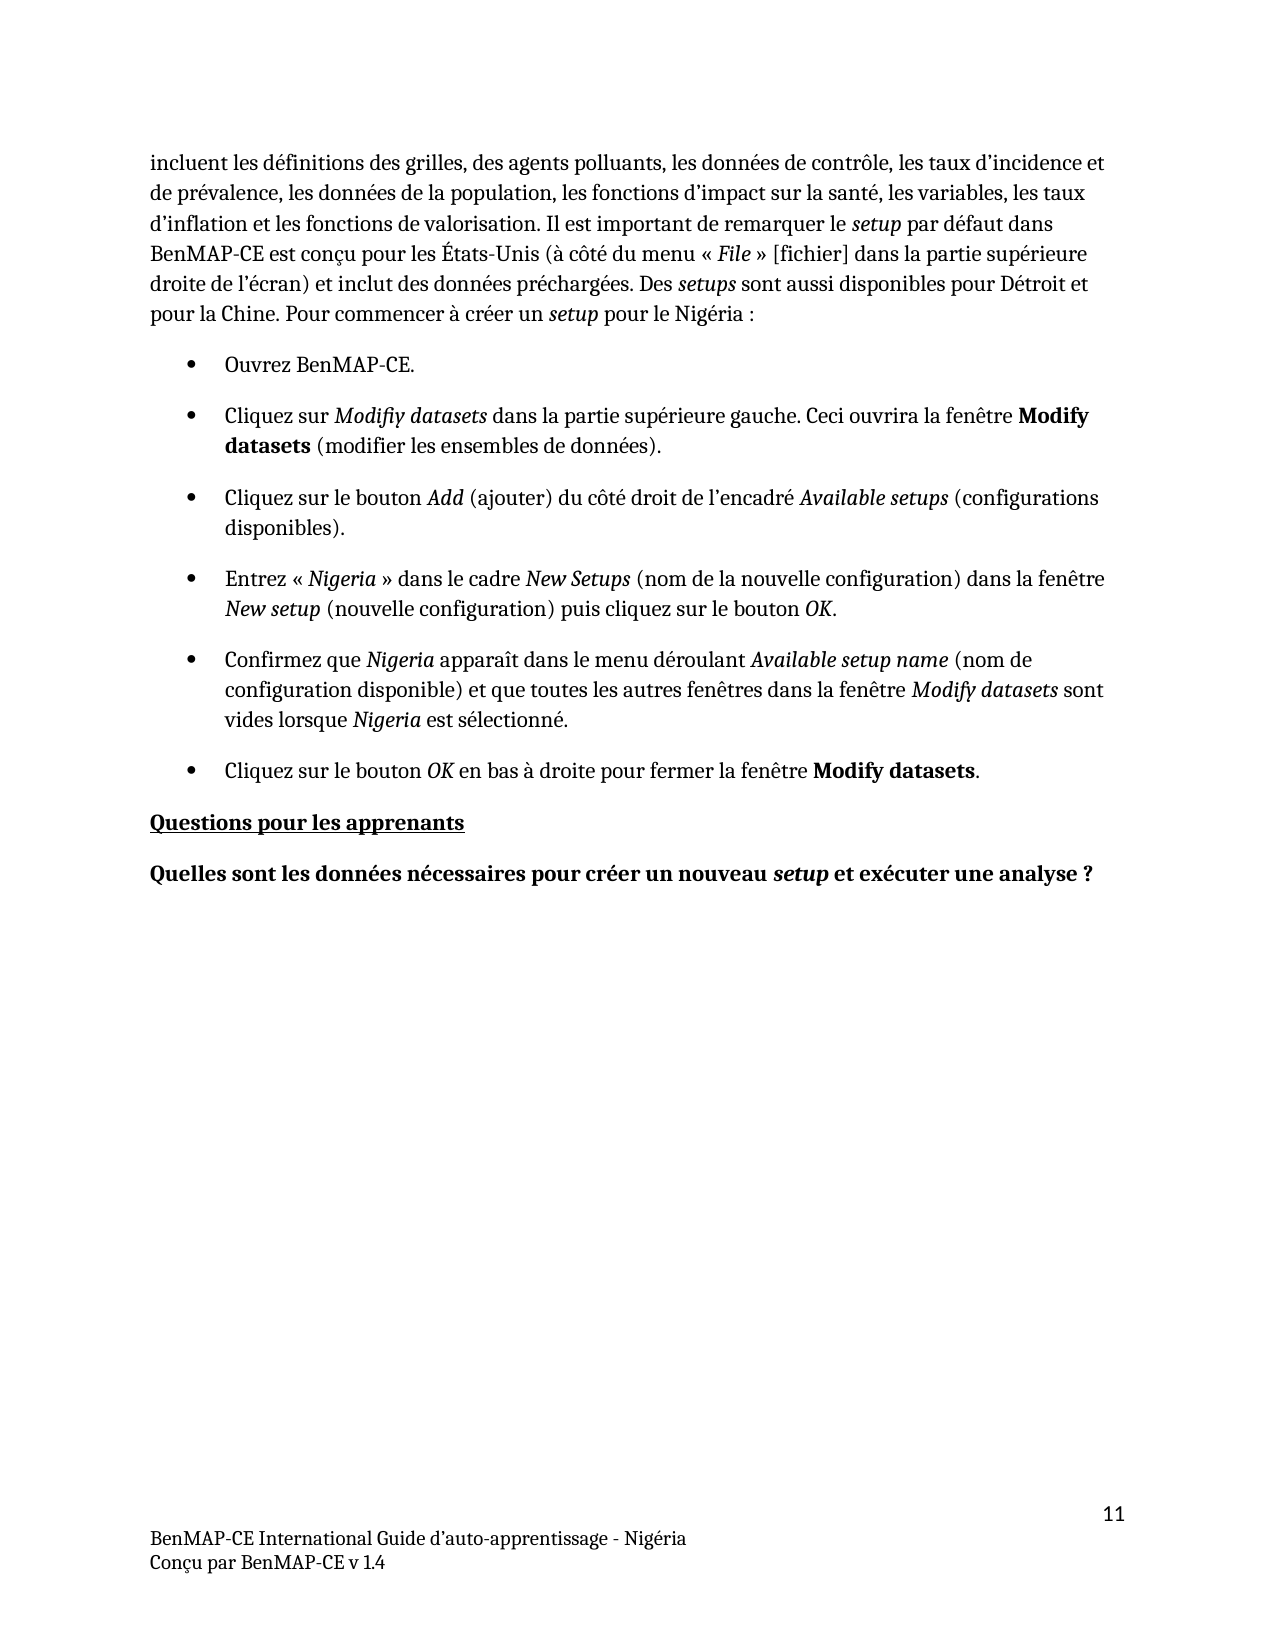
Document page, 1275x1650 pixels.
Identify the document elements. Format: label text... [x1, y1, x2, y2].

list Cliquez sur le bouton Add (ajouter) du côté droit de l’encadré Available setups (configurations disponibles). [187, 484, 1125, 541]
list Cliquez sur Modifiy datasets dans la partie supérieure gauche. Ceci ouvrira la fenêtre Modify datasets (modifier les ensembles de données). [187, 403, 1125, 460]
list Entrez « Nigeria » dans le cadre New Setups (nom de la nouvelle configuration) dans la fenêtre New setup (nouvelle configuration) puis cliquez sur le bouton OK. [187, 566, 1125, 622]
text Quelles sont les données nécessaires pour créer un nouveau setup et exécuter une analyse ? [150, 860, 1125, 887]
list Confirmez que Nigeria apparaît dans le menu déroulant Available setup name (nom de configuration disponible) et que toutes les autres fenêtres dans la fenêtre Modify datasets sont vides lorsque Nigeria est sélectionné. [187, 647, 1125, 734]
list Cliquez sur le bouton OK en bas à droite pour fermer la fenêtre Modify datasets. [187, 758, 1125, 785]
text Questions pour les apprenants [150, 809, 1125, 836]
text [150, 150, 1125, 327]
list Ouvrez BenMAP-CE. [187, 352, 1125, 378]
